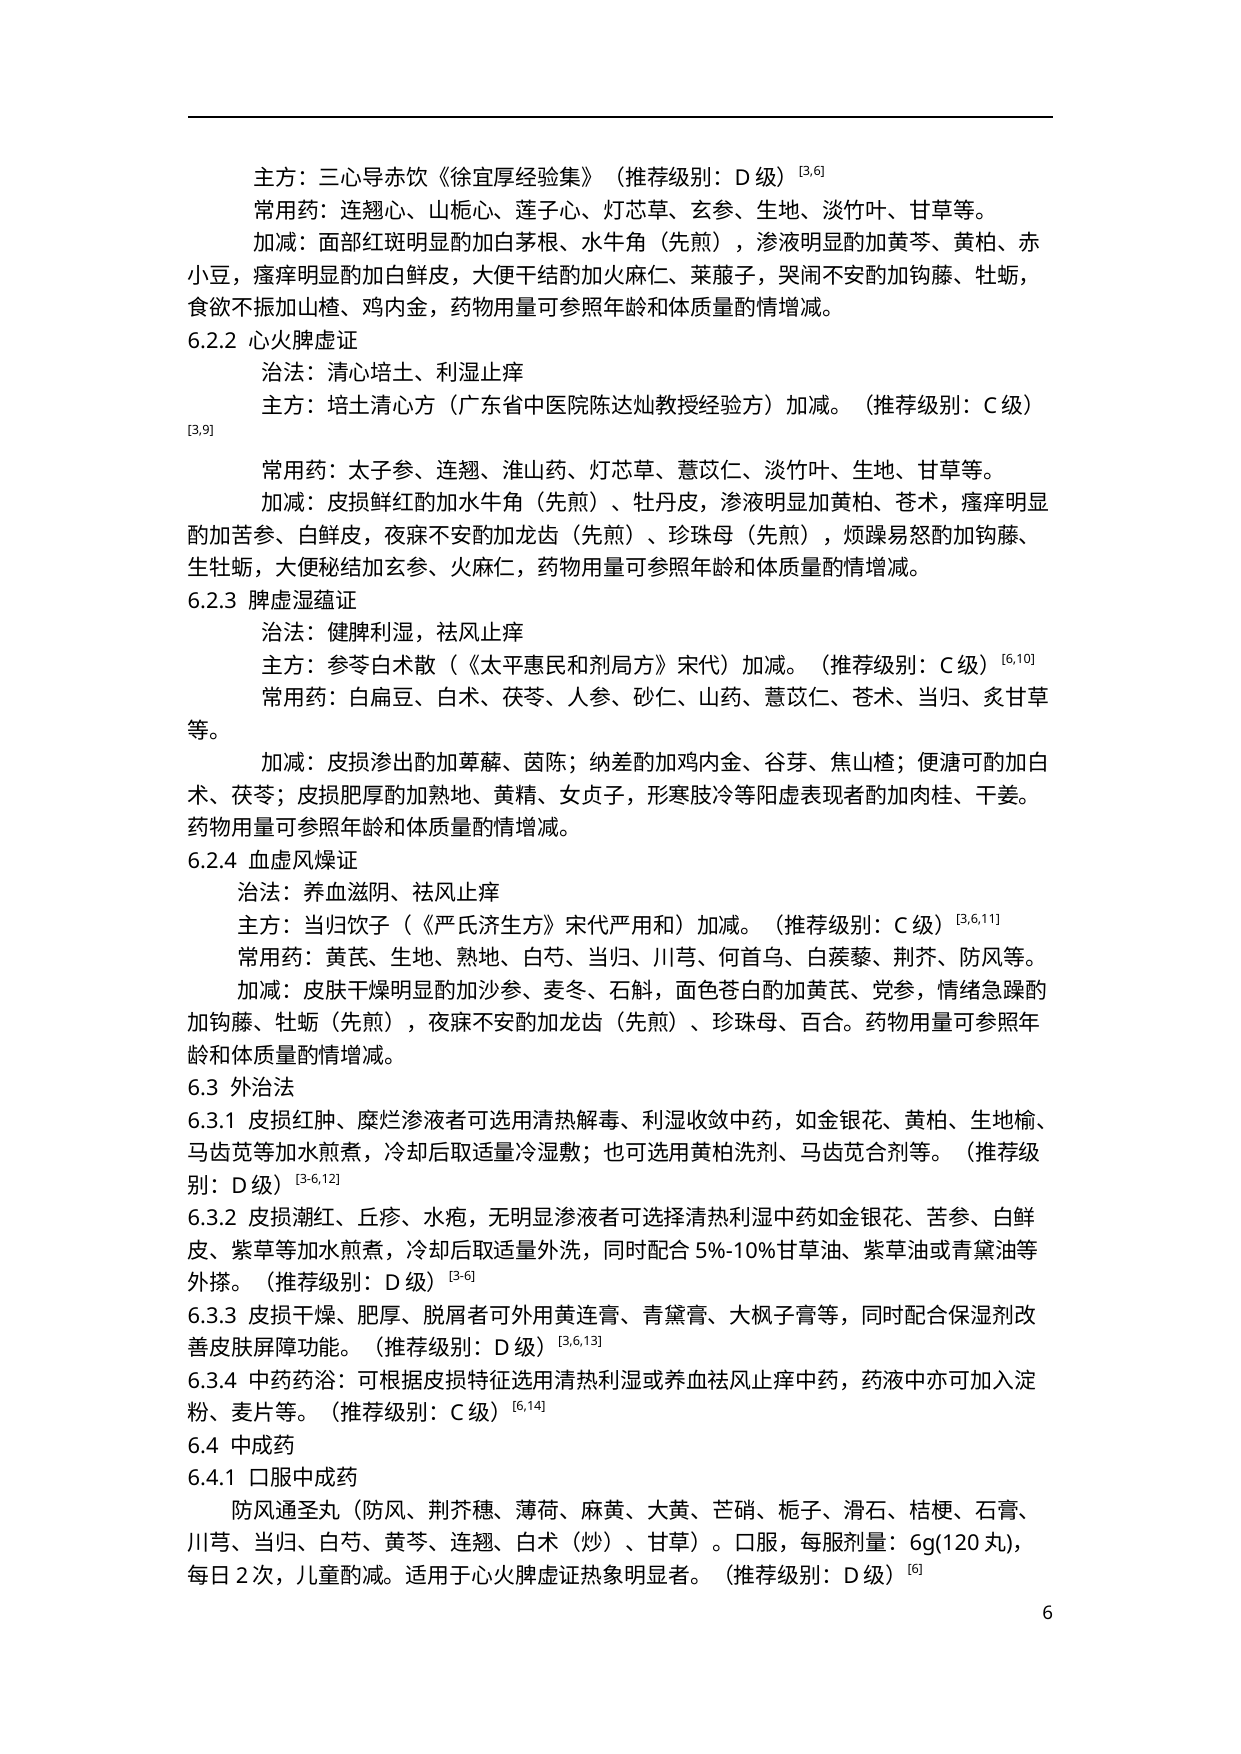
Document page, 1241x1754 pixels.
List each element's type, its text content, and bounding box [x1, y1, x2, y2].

text 加减：皮损渗出酌加萆薢、茵陈；纳差酌加鸡内金、谷芽、焦山楂；便溏可酌加白术、茯苓；皮损肥厚酌加熟地、黄精、女贞子，形寒肢冷等阳虚表现者酌加肉桂、干姜。药物用量可参照年龄和体质量酌情增减。 [187, 745, 1053, 842]
text 加减：面部红斑明显酌加白茅根、水牛角（先煎），渗液明显酌加黄芩、黄柏、赤小豆，瘙痒明显酌加白鲜皮，大便干结酌加火麻仁、莱菔子，哭闹不安酌加钩藤、牡蛎，食欲不振加山楂、鸡内金，药物用量可参照年龄和体质量酌情增减。 [187, 225, 1053, 322]
text 主方：培土清心方（广东省中医院陈达灿教授经验方）加减。（推荐级别：C级）[3,9] [187, 387, 1053, 452]
text 6.3.4 中药药浴：可根据皮损特征选用清热利湿或养血祛风止痒中药，药液中亦可加入淀粉、麦片等。（推荐级别：C级）[6,14] [187, 1362, 1053, 1427]
text 6.4 中成药 [187, 1427, 1053, 1460]
text 主方：当归饮子（《严氏济生方》宋代严用和）加减。（推荐级别：C级）[3,6,11] [187, 907, 1053, 940]
text 治法：清心培土、利湿止痒 [187, 355, 1053, 387]
text 6.2.4 血虚风燥证 [187, 842, 1053, 875]
text 治法：健脾利湿，祛风止痒 [187, 615, 1053, 647]
text 防风通圣丸（防风、荆芥穗、薄荷、麻黄、大黄、芒硝、栀子、滑石、桔梗、石膏、川芎、当归、白芍、黄芩、连翘、白术（炒）、甘草）。口服，每服剂量：6g(120丸)，每日2次，儿童酌减。适用于心火脾虚证热象明显者。（推荐级别：D级）[6] [187, 1492, 1053, 1590]
text 主方：三心导赤饮《徐宜厚经验集》（推荐级别：D级）[3,6] [187, 160, 1053, 192]
text 主方：参苓白术散（《太平惠民和剂局方》宋代）加减。（推荐级别：C级）[6,10] [187, 647, 1053, 680]
text 6.2.2 心火脾虚证 [187, 322, 1053, 355]
text 常用药：白扁豆、白术、茯苓、人参、砂仁、山药、薏苡仁、苍术、当归、炙甘草等。 [187, 680, 1053, 745]
text 6.3.1 皮损红肿、糜烂渗液者可选用清热解毒、利湿收敛中药，如金银花、黄柏、生地榆、马齿苋等加水煎煮，冷却后取适量冷湿敷；也可选用黄柏洗剂、马齿苋合剂等。（推荐级别：D级）[3-6,12] [187, 1102, 1053, 1200]
text 常用药：太子参、连翘、淮山药、灯芯草、薏苡仁、淡竹叶、生地、甘草等。 [187, 452, 1053, 485]
text 6.2.3 脾虚湿蕴证 [187, 582, 1053, 615]
text 常用药：连翘心、山栀心、莲子心、灯芯草、玄参、生地、淡竹叶、甘草等。 [187, 192, 1053, 225]
text 6.4.1 口服中成药 [187, 1460, 1053, 1492]
text 加减：皮损鲜红酌加水牛角（先煎）、牡丹皮，渗液明显加黄柏、苍术，瘙痒明显酌加苦参、白鲜皮，夜寐不安酌加龙齿（先煎）、珍珠母（先煎），烦躁易怒酌加钩藤、生牡蛎，大便秘结加玄参、火麻仁，药物用量可参照年龄和体质量酌情增减。 [187, 485, 1053, 582]
text 6.3 外治法 [187, 1070, 1053, 1102]
text 加减：皮肤干燥明显酌加沙参、麦冬、石斛，面色苍白酌加黄芪、党参，情绪急躁酌加钩藤、牡蛎（先煎），夜寐不安酌加龙齿（先煎）、珍珠母、百合。药物用量可参照年龄和体质量酌情增减。 [187, 972, 1053, 1070]
text 常用药：黄芪、生地、熟地、白芍、当归、川芎、何首乌、白蒺藜、荆芥、防风等。 [187, 940, 1053, 972]
text 治法：养血滋阴、祛风止痒 [187, 875, 1053, 907]
text 6.3.2 皮损潮红、丘疹、水疱，无明显渗液者可选择清热利湿中药如金银花、苦参、白鲜皮、紫草等加水煎煮，冷却后取适量外洗，同时配合5%-10%甘草油、紫草油或青黛油等外搽。（推荐级别：D级）[3-6] [187, 1200, 1053, 1297]
text 6.3.3 皮损干燥、肥厚、脱屑者可外用黄连膏、青黛膏、大枫子膏等，同时配合保湿剂改善皮肤屏障功能。（推荐级别：D级）[3,6,13] [187, 1297, 1053, 1362]
